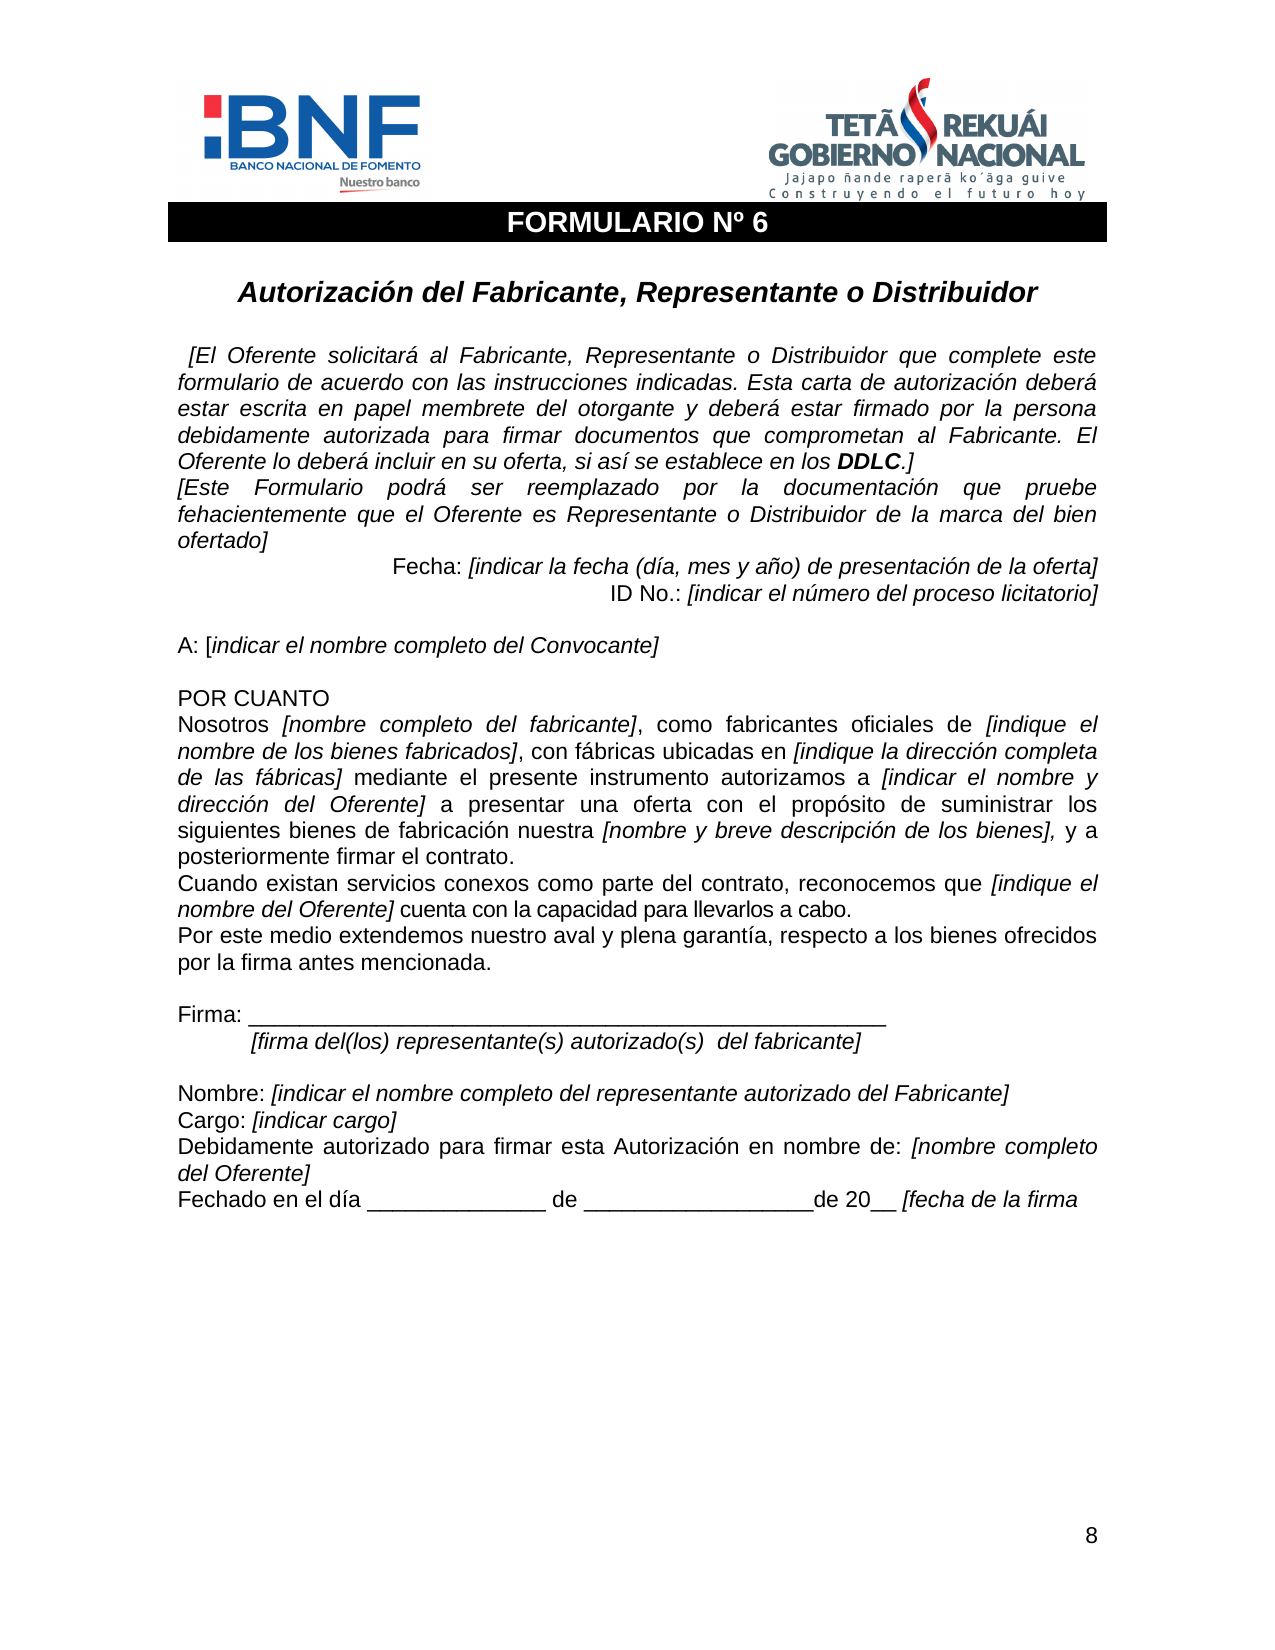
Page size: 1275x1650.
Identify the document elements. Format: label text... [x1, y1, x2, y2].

text [Este Formulario podrá ser reemplazado por la documentación que pruebe fehacientemente que el Oferente es Representante o Distribuidor de la marca del bien ofertado] [177, 474, 1098, 553]
list Cargo: [indicar cargo] [177, 1107, 1098, 1133]
picture [177, 80, 443, 202]
text [El Oferente solicitará al Fabricante, Representante o Distribuidor que complete este formulario de acuerdo con las instrucciones indicadas. Esta carta de autorización deberá estar escrita en papel membrete del otorgante y deberá estar firmado por la persona debidamente autorizada para firmar documentos que comprometan al Fabricante. El Oferente lo deberá incluir en su oferta, si así se establece en los DDLC.] [177, 342, 1098, 474]
picture [768, 73, 1088, 202]
list [firma del(los) representante(s) autorizado(s) del fabricante] [177, 1028, 1098, 1054]
text ID No.: [indicar el número del proceso licitatorio] [177, 580, 1098, 606]
text Fechado en el día ______________ de __________________de 20__ [fecha de la firma [177, 1186, 1098, 1212]
list Nombre: [indicar el nombre completo del representante autorizado del Fabricante] [177, 1080, 1098, 1107]
text FORMULARIO Nº 6 [169, 203, 1106, 241]
text A: [indicar el nombre completo del Convocante] [177, 632, 1098, 659]
text Fecha: [indicar la fecha (día, mes y año) de presentación de la oferta] [177, 553, 1098, 580]
list Cuando existan servicios conexos como parte del contrato, reconocemos que [indique el nombre del Oferente] cuenta con la capacidad para llevarlos a cabo. [177, 869, 1098, 922]
list POR CUANTO [177, 685, 1098, 711]
list Nosotros [nombre completo del fabricante], como fabricantes oficiales de [indique el nombre de los bienes fabricados], con fábricas ubicadas en [indique la dirección completa de las fábricas] mediante el presente instrumento autorizamos a [indicar el nombre y dirección del Oferente] a presentar una oferta con el propósito de suministrar los siguientes bienes de fabricación nuestra [nombre y breve descripción de los bienes], y a posteriormente firmar el contrato. [177, 711, 1098, 869]
list Por este medio extendemos nuestro aval y plena garantía, respecto a los bienes ofrecidos por la firma antes mencionada. [177, 922, 1098, 975]
text Firma: __________________________________________________ [177, 1001, 1098, 1028]
list Debidamente autorizado para firmar esta Autorización en nombre de: [nombre completo del Oferente] [177, 1133, 1098, 1186]
text Autorización del Fabricante, Representante o Distribuidor [177, 275, 1098, 309]
